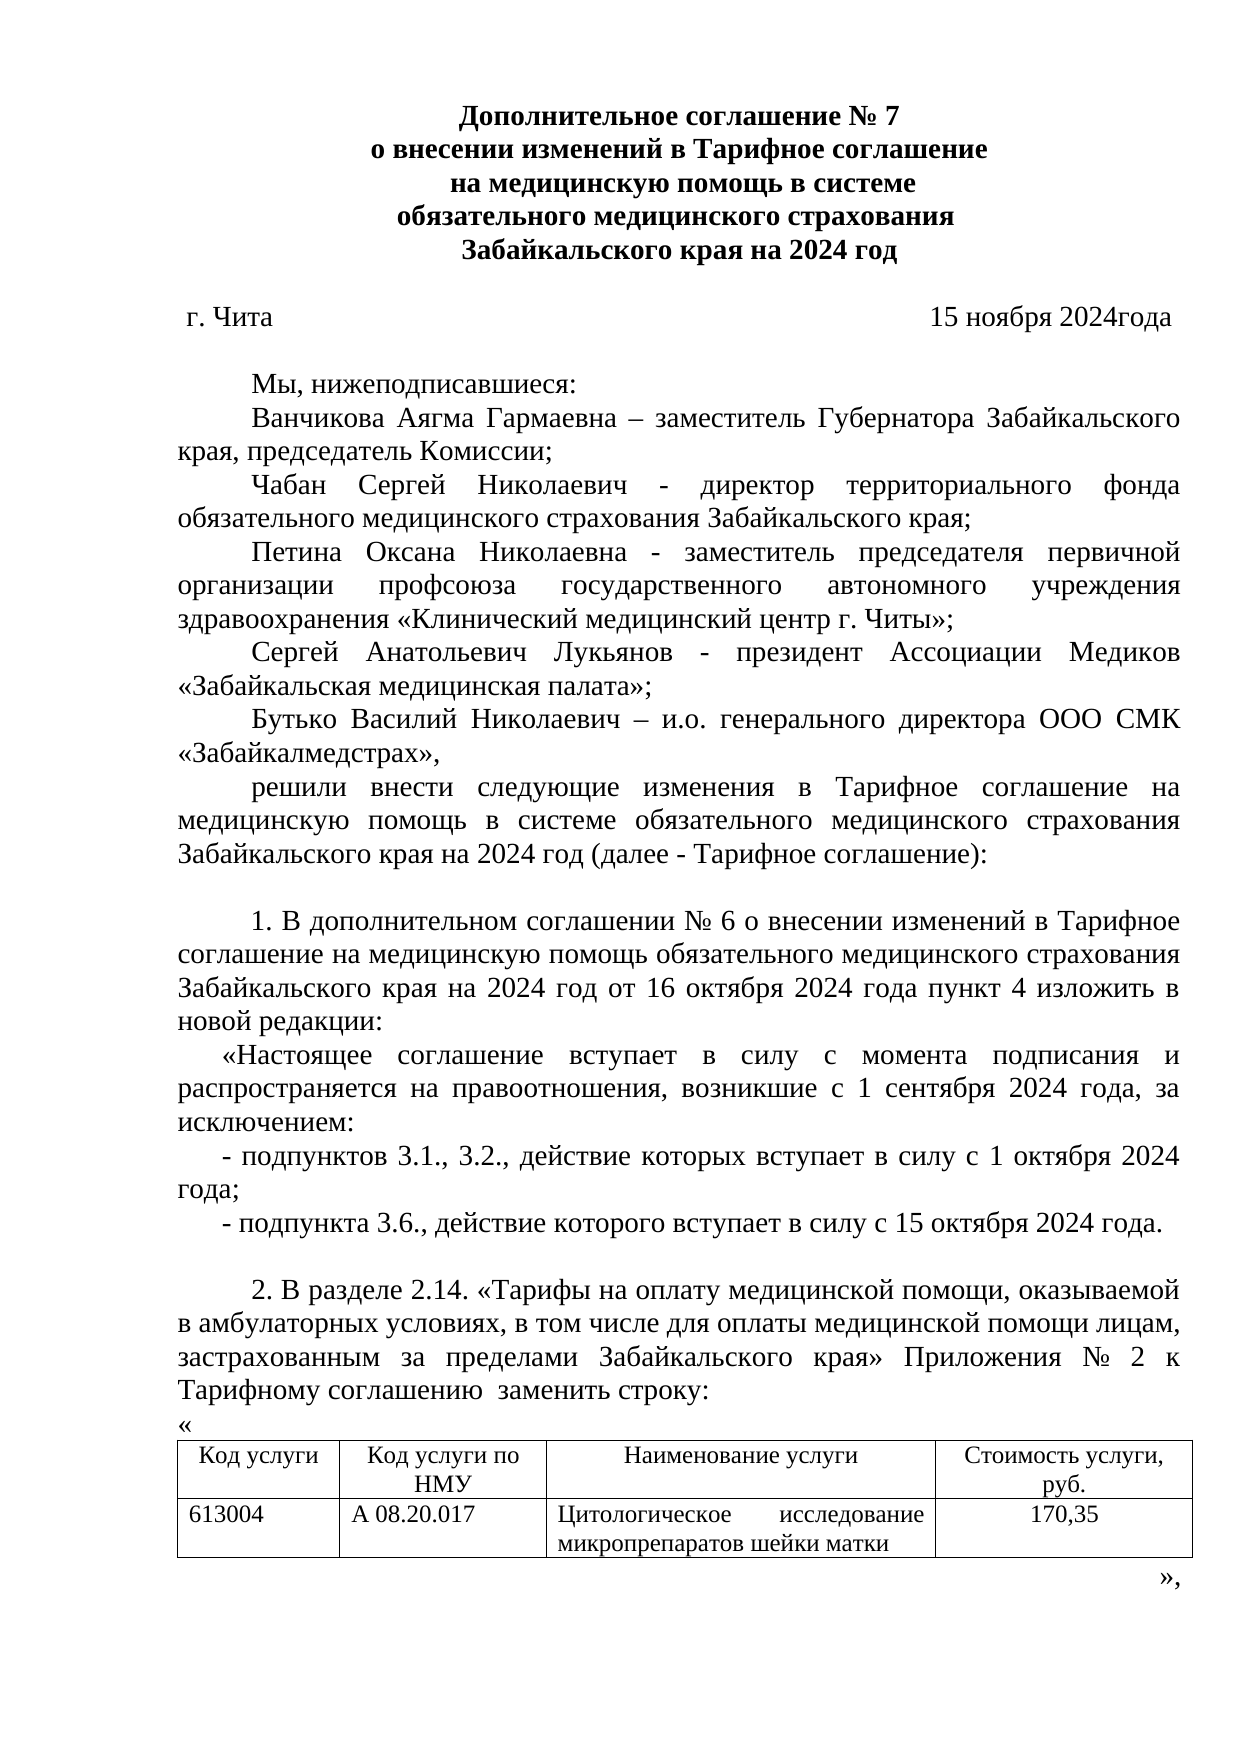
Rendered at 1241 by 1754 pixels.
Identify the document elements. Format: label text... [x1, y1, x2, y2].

text Чабан Сергей Николаевич - директор территориального фонда обязательного медицинского страхования Забайкальского края; [177, 467, 1181, 534]
text Дополнительное соглашение № 7 [177, 98, 1181, 131]
text 1. В дополнительном соглашении № 6 о внесении изменений в Тарифное соглашение на медицинскую помощь обязательного медицинского страхования Забайкальского края на 2024 год от 16 октября 2024 года пункт 4 изложить в новой редакции: [177, 903, 1181, 1037]
text 2. В разделе 2.14. «Тарифы на оплату медицинской помощи, оказываемой в амбулаторных условиях, в том числе для оплаты медицинской помощи лицам, застрахованным за пределами Забайкальского края» Приложения № 2 к Тарифному соглашению заменить строку: [177, 1272, 1181, 1406]
text на медицинскую помощь в системе [177, 165, 1181, 198]
text Сергей Анатольевич Лукьянов - президент Ассоциации Медиков «Забайкальская медицинская палата»; [177, 634, 1181, 702]
text решили внести следующие изменения в Тарифное соглашение на медицинскую помощь в системе обязательного медицинского страхования Забайкальского края на 2024 год (далее - Тарифное соглашение): [177, 769, 1181, 869]
text - подпункта 3.6., действие которого вступает в силу с 15 октября 2024 года. [177, 1205, 1181, 1238]
text о внесении изменений в Тарифное соглашение [177, 131, 1181, 165]
table_cell А 08.20.017 [340, 1499, 546, 1557]
text », [177, 1558, 1181, 1591]
text Ванчикова Аягма Гармаевна – заместитель Губернатора Забайкальского края, председатель Комиссии; [88, 400, 1181, 467]
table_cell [547, 1499, 935, 1557]
text г. Чита 15 ноября 2024года [177, 299, 1181, 333]
text Мы, нижеподписавшиеся: [177, 366, 1181, 400]
text Петина Оксана Николаевна - заместитель председателя первичной организации профсоюза государственного автономного учреждения здравоохранения «Клинический медицинский центр г. Читы»; [177, 534, 1181, 634]
text Бутько Василий Николаевич – и.о. генерального директора ООО СМК «Забайкалмедстрах», [177, 702, 1181, 769]
table_header Код услуги по НМУ [340, 1441, 546, 1498]
table_header Код услуги [178, 1441, 339, 1498]
text обязательного медицинского страхования Забайкальского края на 2024 год [177, 198, 1181, 266]
text « [177, 1406, 1181, 1439]
table_cell 613004 [178, 1499, 339, 1557]
table_header Наименование услуги [547, 1441, 935, 1498]
table_header Стоимость услуги, руб. [936, 1441, 1192, 1498]
text - подпунктов 3.1., 3.2., действие которых вступает в силу с 1 октября 2024 года; [177, 1138, 1181, 1205]
text «Настоящее соглашение вступает в силу с момента подписания и распространяется на правоотношения, возникшие с 1 сентября 2024 года, за исключением: [177, 1037, 1181, 1138]
table_cell 170,35 [936, 1499, 1192, 1557]
